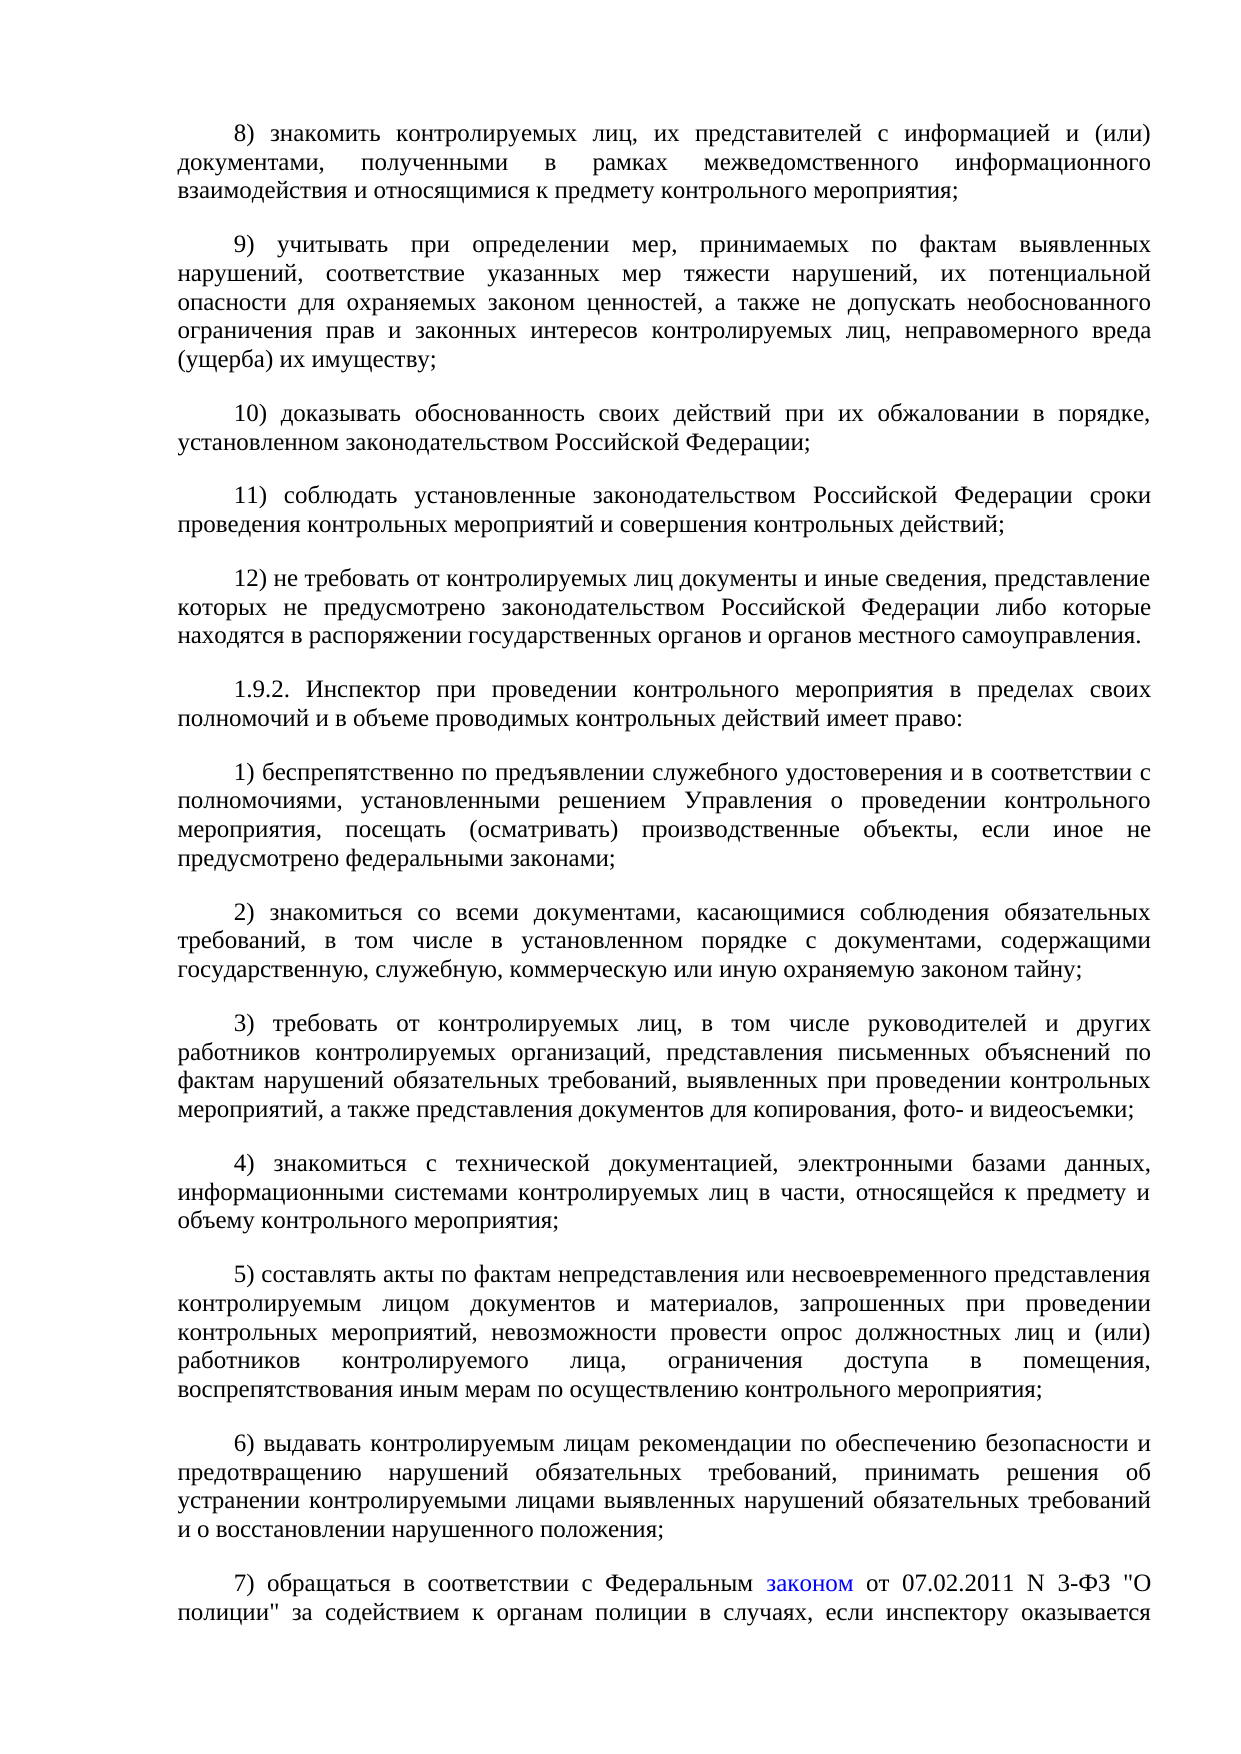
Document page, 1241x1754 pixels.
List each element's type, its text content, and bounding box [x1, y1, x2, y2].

text 5) составлять акты по фактам непредставления или несвоевременного представления контролируемым лицом документов и материалов, запрошенных при проведении контрольных мероприятий, невозможности провести опрос должностных лиц и (или) работников контролируемого лица, ограничения доступа в помещения, воспрепятствования иным мерам по осуществлению контрольного мероприятия; [177, 1259, 1152, 1403]
text 12) не требовать от контролируемых лиц документы и иные сведения, представление которых не предусмотрено законодательством Российской Федерации либо которые находятся в распоряжении государственных органов и органов местного самоуправления. [177, 563, 1152, 649]
text 8) знакомить контролируемых лиц, их представителей с информацией и (или) документами, полученными в рамках межведомственного информационного взаимодействия и относящимися к предмету контрольного мероприятия; [177, 118, 1152, 204]
text 11) соблюдать установленные законодательством Российской Федерации сроки проведения контрольных мероприятий и совершения контрольных действий; [177, 481, 1152, 538]
text 10) доказывать обоснованность своих действий при их обжаловании в порядке, установленном законодательством Российской Федерации; [177, 398, 1152, 456]
text 4) знакомиться с технической документацией, электронными базами данных, информационными системами контролируемых лиц в части, относящейся к предмету и объему контрольного мероприятия; [177, 1148, 1152, 1234]
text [177, 1568, 1152, 1626]
text 1) беспрепятственно по предъявлении служебного удостоверения и в соответствии с полномочиями, установленными решением Управления о проведении контрольного мероприятия, посещать (осматривать) производственные объекты, если иное не предусмотрено федеральными законами; [177, 757, 1152, 872]
text 1.9.2. Инспектор при проведении контрольного мероприятия в пределах своих полномочий и в объеме проводимых контрольных действий имеет право: [177, 674, 1152, 732]
text 2) знакомиться со всеми документами, касающимися соблюдения обязательных требований, в том числе в установленном порядке с документами, содержащими государственную, служебную, коммерческую или иную охраняемую законом тайну; [177, 897, 1152, 983]
text 9) учитывать при определении мер, принимаемых по фактам выявленных нарушений, соответствие указанных мер тяжести нарушений, их потенциальной опасности для охраняемых законом ценностей, а также не допускать необоснованного ограничения прав и законных интересов контролируемых лиц, неправомерного вреда (ущерба) их имуществу; [177, 229, 1152, 373]
text 3) требовать от контролируемых лиц, в том числе руководителей и других работников контролируемых организаций, представления письменных объяснений по фактам нарушений обязательных требований, выявленных при проведении контрольных мероприятий, а также представления документов для копирования, фото- и видеосъемки; [177, 1008, 1152, 1123]
text 6) выдавать контролируемым лицам рекомендации по обеспечению безопасности и предотвращению нарушений обязательных требований, принимать решения об устранении контролируемыми лицами выявленных нарушений обязательных требований и о восстановлении нарушенного положения; [177, 1428, 1152, 1543]
